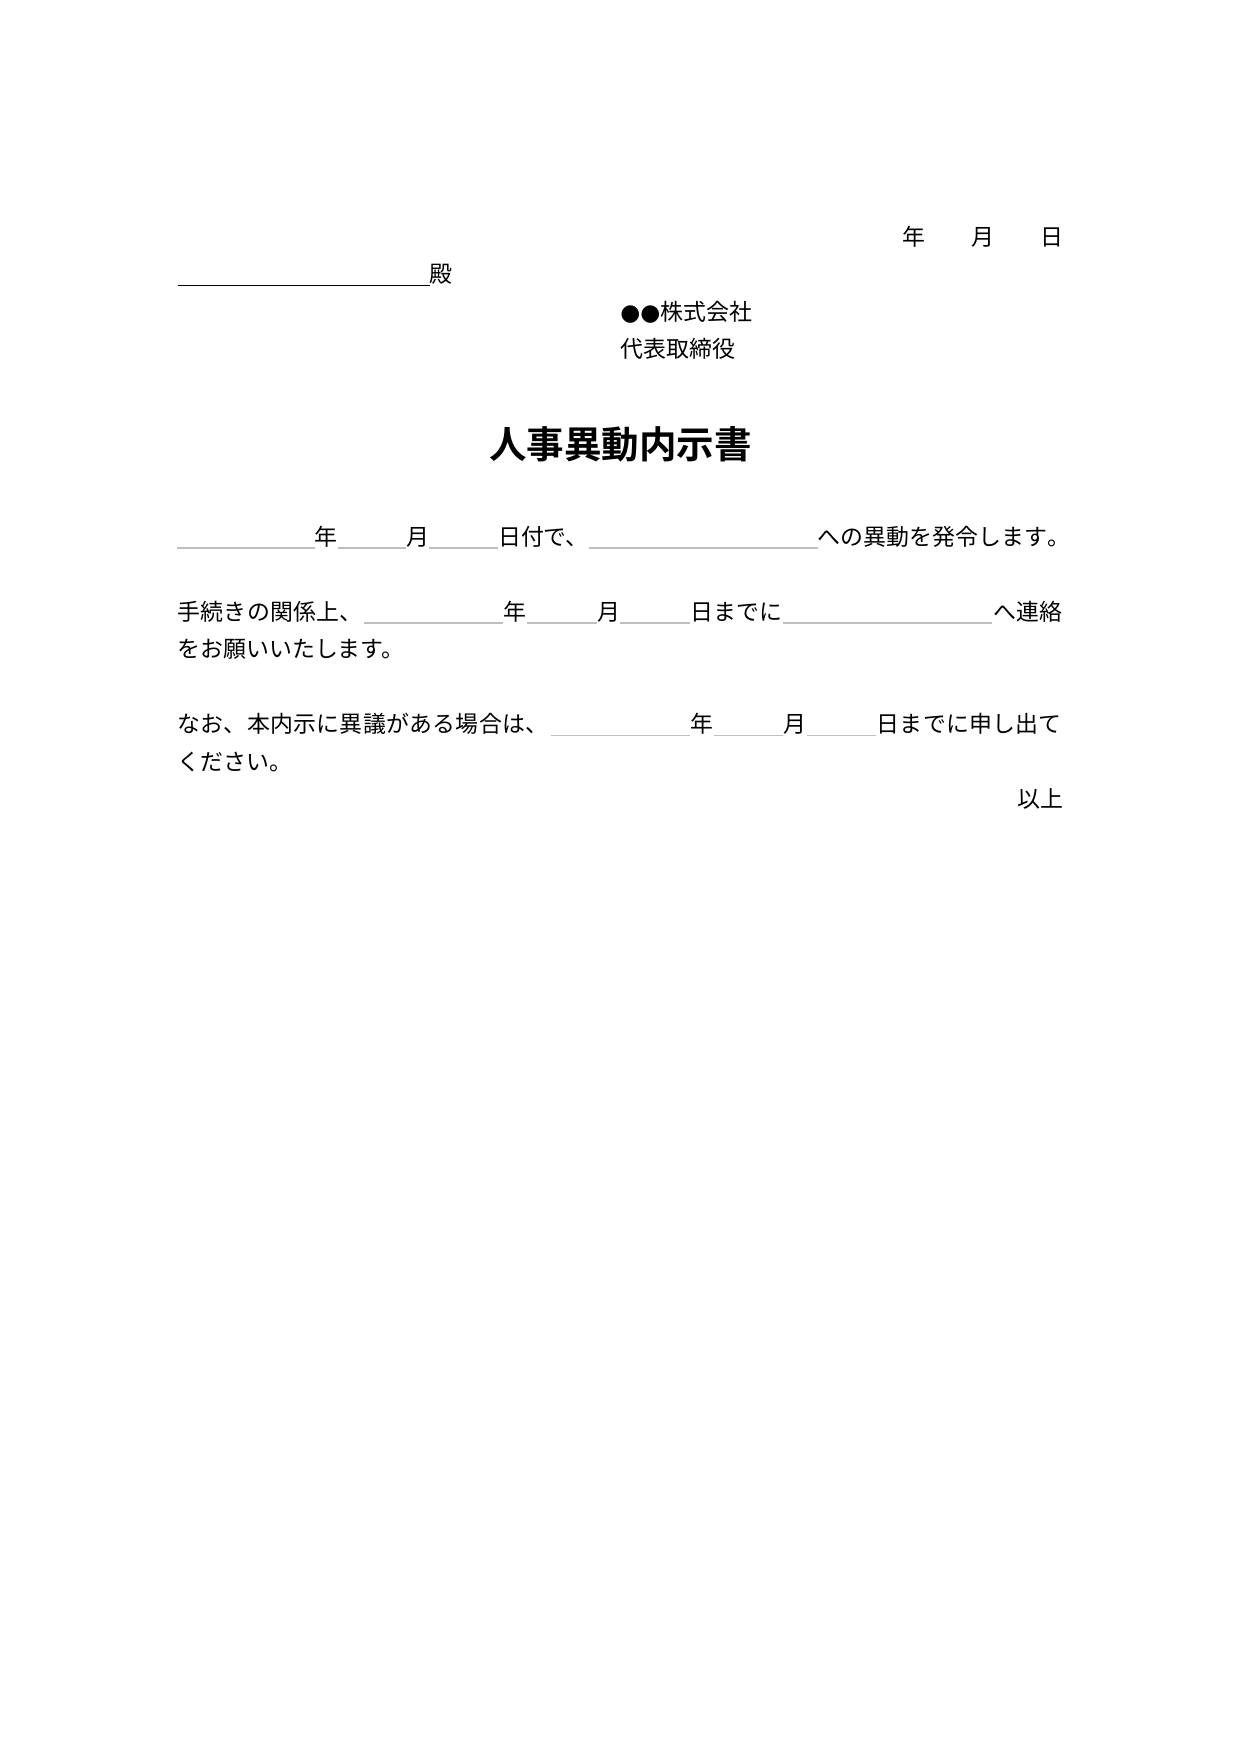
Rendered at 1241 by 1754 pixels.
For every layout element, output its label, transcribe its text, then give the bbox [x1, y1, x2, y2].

text 年 月 日付で、 への異動を発令します。 [177, 517, 1063, 554]
text 年 月 日 [177, 217, 1063, 254]
text 殿 [177, 254, 1063, 292]
text 手続きの関係上、 年 月 日までに へ連絡をお願いいたします。 [177, 592, 1063, 667]
text 人事異動内示書 [177, 404, 1063, 479]
text なお、本内示に異議がある場合は、 年 月 日までに申し出てください。 [177, 704, 1063, 779]
text ●●株式会社 [177, 292, 1063, 329]
text 代表取締役 [177, 329, 1063, 367]
text 以上 [177, 779, 1063, 817]
